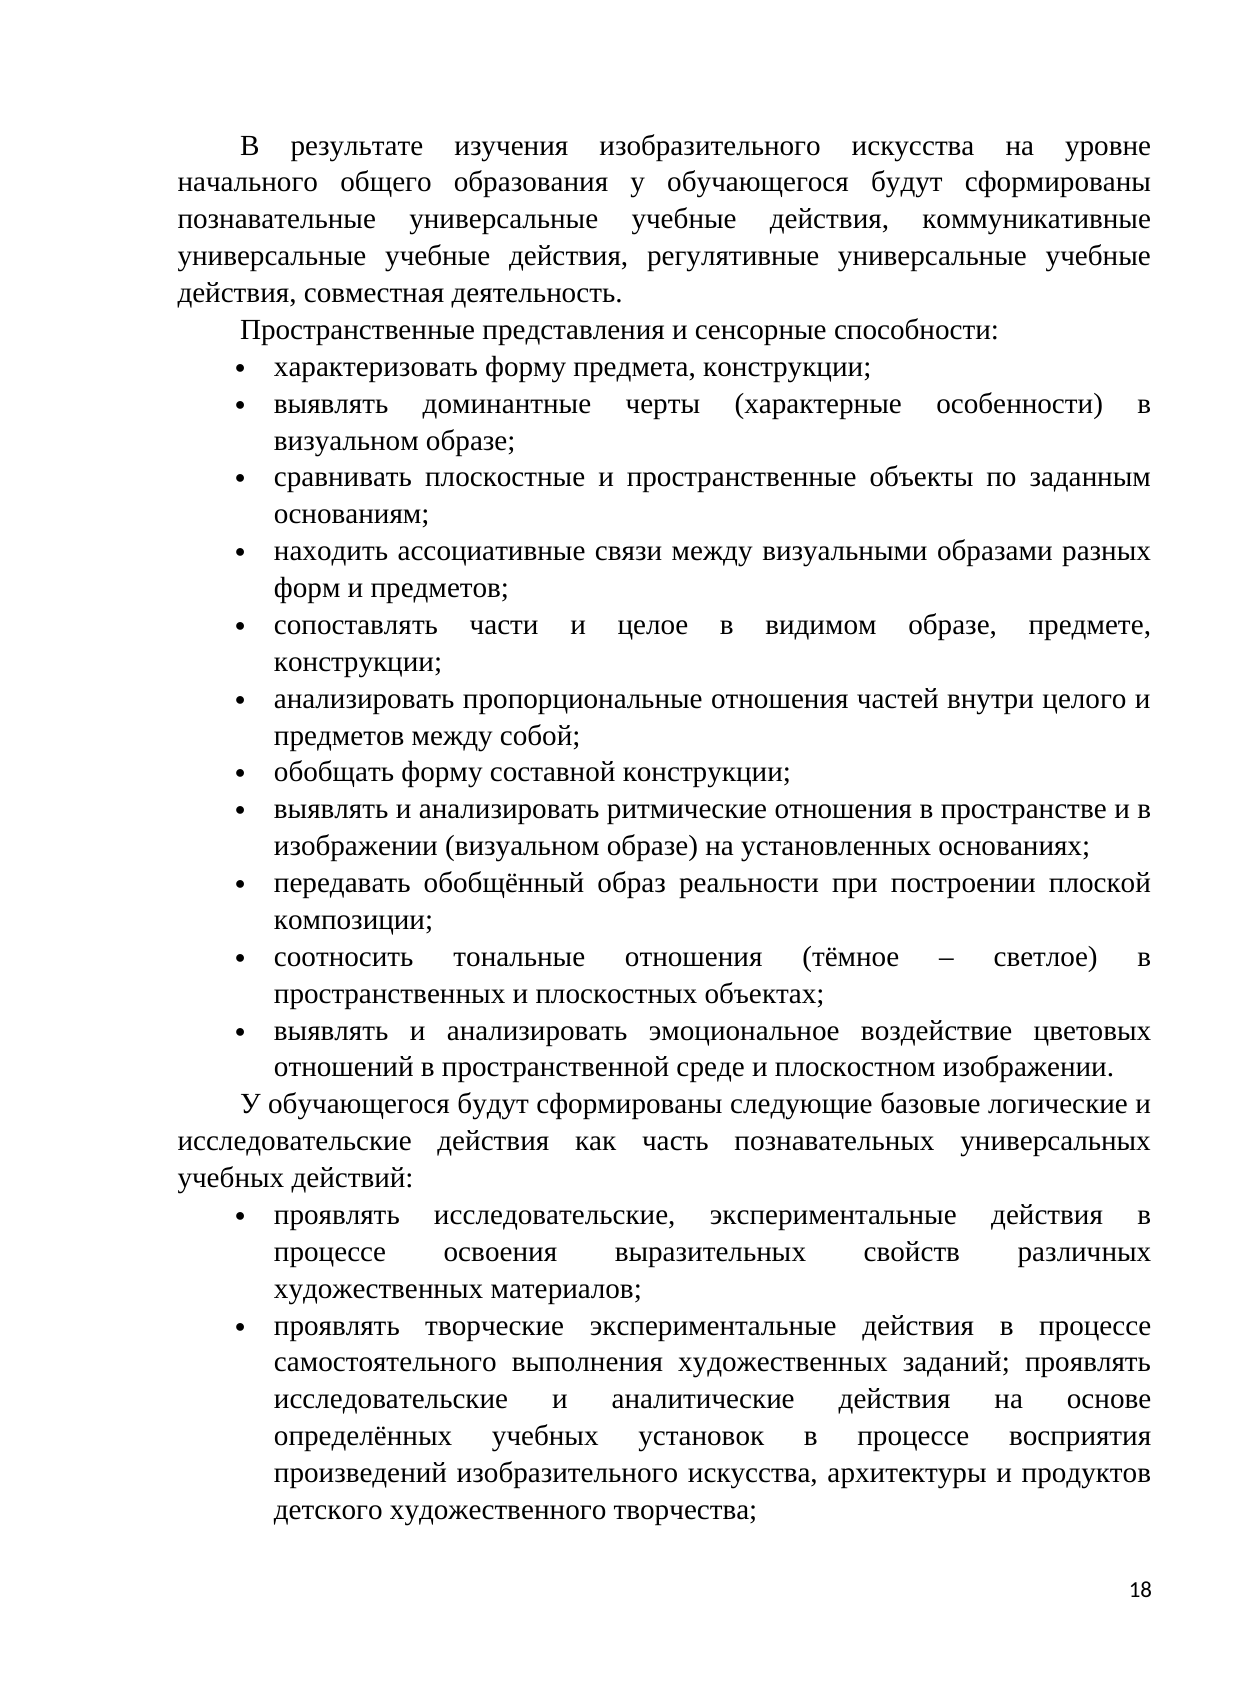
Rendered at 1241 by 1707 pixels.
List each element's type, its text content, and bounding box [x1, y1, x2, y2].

list проявлять творческие экспериментальные действия в процессе самостоятельного выполнения художественных заданий; проявлять исследовательские и аналитические действия на основе определённых учебных установок в процессе восприятия произведений изобразительного искусства, архитектуры и продуктов детского художественного творчества; [236, 1308, 1152, 1526]
list выявлять доминантные черты (характерные особенности) в визуальном образе; [236, 386, 1152, 456]
list выявлять и анализировать ритмические отношения в пространстве и в изображении (визуальном образе) на установленных основаниях; [236, 791, 1152, 862]
text У обучающегося будут сформированы следующие базовые логические и исследовательские действия как часть познавательных универсальных учебных действий: [177, 1086, 1152, 1194]
list сопоставлять части и целое в видимом образе, предмете, конструкции; [236, 607, 1152, 677]
list передавать обобщённый образ реальности при построении плоской композиции; [236, 865, 1152, 936]
text Пространственные представления и сенсорные способности: [177, 312, 1152, 346]
list обобщать форму составной конструкции; [236, 754, 1152, 788]
list сравнивать плоскостные и пространственные объекты по заданным основаниям; [236, 459, 1152, 530]
text В результате изучения изобразительного искусства на уровне начального общего образования у обучающегося будут сформированы познавательные универсальные учебные действия, коммуникативные универсальные учебные действия, регулятивные универсальные учебные действия, совместная деятельность. [177, 128, 1152, 309]
list находить ассоциативные связи между визуальными образами разных форм и предметов; [236, 533, 1152, 604]
list соотносить тональные отношения (тёмное – светлое) в пространственных и плоскостных объектах; [236, 939, 1152, 1009]
list выявлять и анализировать эмоциональное воздействие цветовых отношений в пространственной среде и плоскостном изображении. [236, 1013, 1152, 1083]
list анализировать пропорциональные отношения частей внутри целого и предметов между собой; [236, 681, 1152, 751]
list проявлять исследовательские, экспериментальные действия в процессе освоения выразительных свойств различных художественных материалов; [236, 1197, 1152, 1304]
list характеризовать форму предмета, конструкции; [236, 349, 1152, 382]
